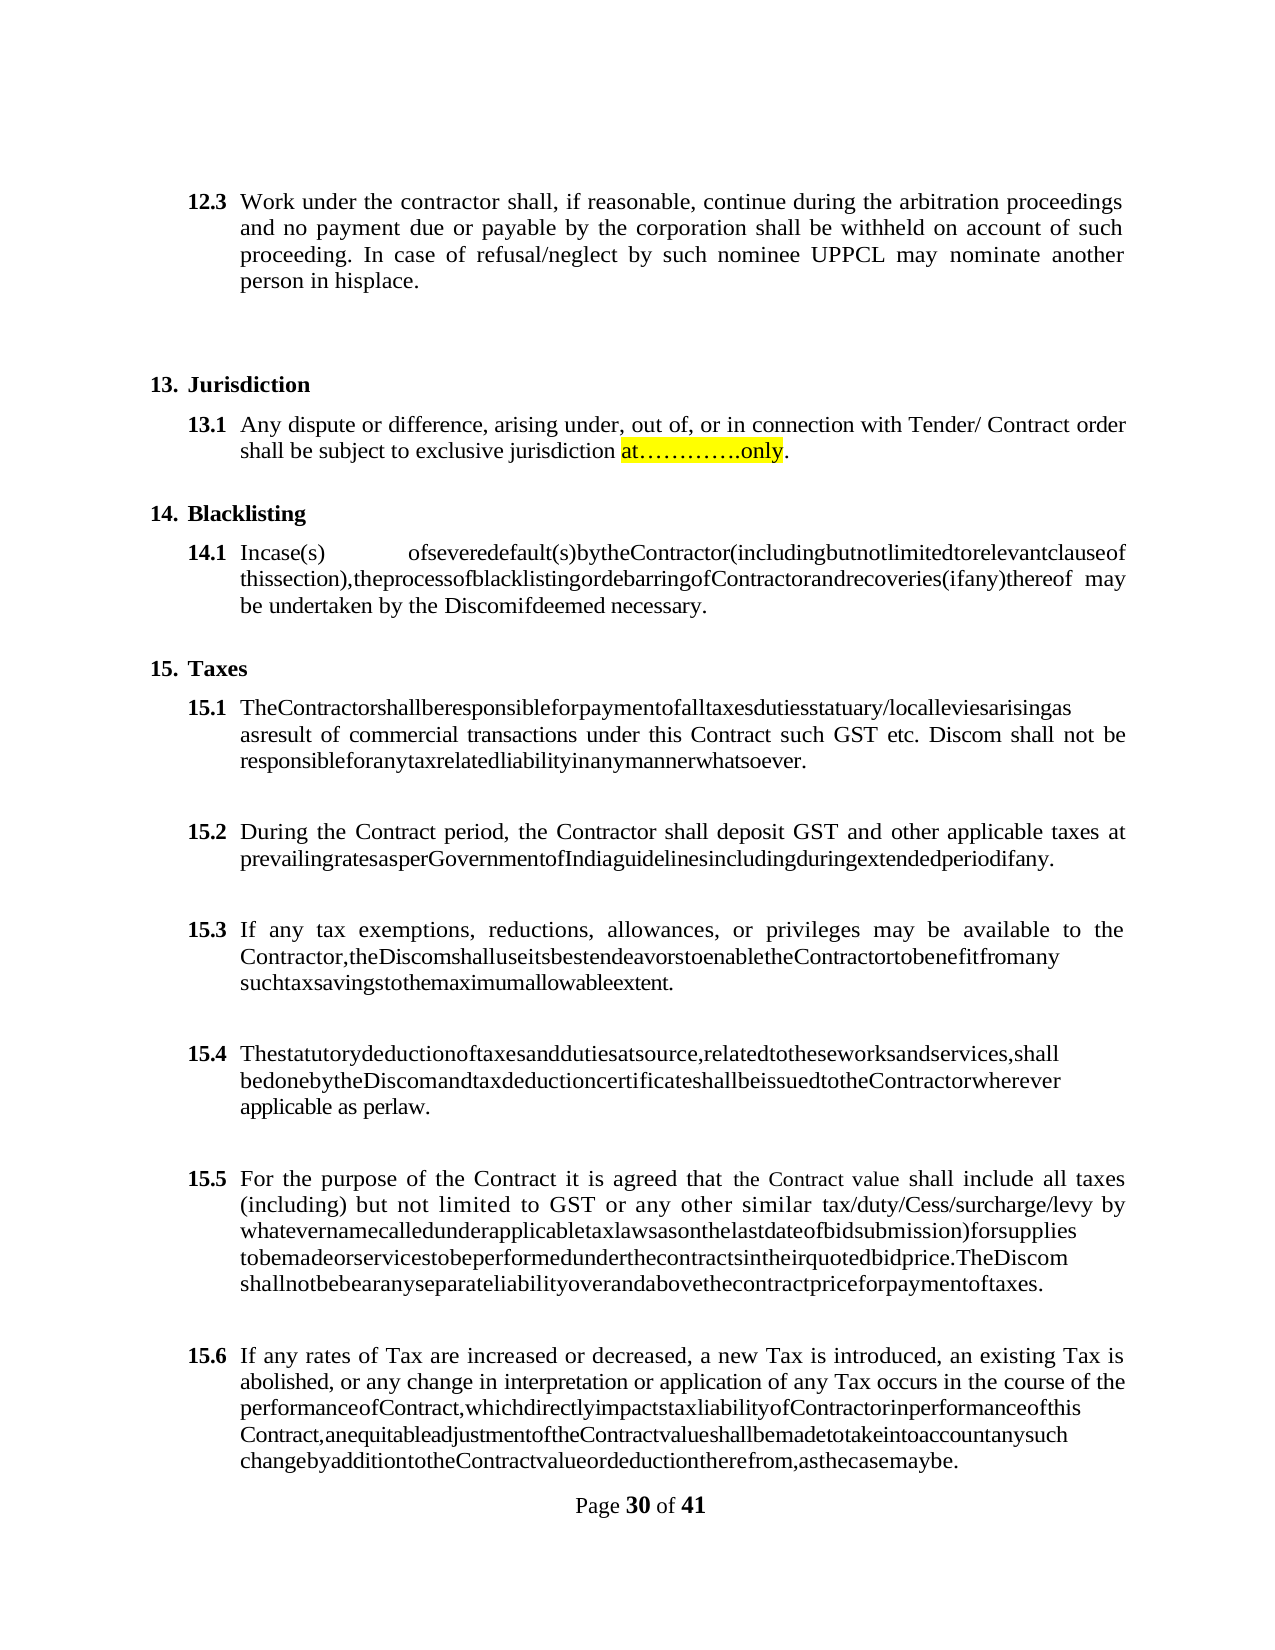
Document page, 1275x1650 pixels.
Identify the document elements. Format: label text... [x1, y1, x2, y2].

subtitle Jurisdiction [150, 371, 1225, 398]
subtitle Blacklisting [150, 500, 1225, 526]
list Incase(s) ofseveredefault(s)bytheContractor(includingbutnotlimitedtorelevantclauseof thissection),theprocessofblacklistingordebarringofContractorandrecoveries(ifany)thereof may be undertaken by the Discomifdeemed necessary. [187, 539, 1126, 618]
list Any dispute or difference, arising under, out of, or in connection with Tender/ Contract order shall be subject to exclusive jurisdiction at………….only. [187, 411, 1126, 463]
list If any rates of Tax are increased or decreased, a new Tax is introduced, an existing Tax is abolished, or any change in interpretation or application of any Tax occurs in the course of the performanceofContract,whichdirectlyimpactstaxliabilityofContractorinperformanceofthis Contract,anequitableadjustmentoftheContractvalueshallbemadetotakeintoaccountanysuch changebyadditiontotheContractvalueordeductiontherefrom,asthecasemaybe. [187, 1342, 1126, 1473]
subtitle Taxes [150, 655, 1225, 682]
list If any tax exemptions, reductions, allowances, or privileges may be available to the Contractor,theDiscomshalluseitsbestendeavorstoenabletheContractortobenefitfromany suchtaxsavingstothemaximumallowableextent. [187, 917, 1126, 996]
list Thestatutorydeductionoftaxesanddutiesatsource,relatedtotheseworksandservices,shall bedonebytheDiscomandtaxdeductioncertificateshallbeissuedtotheContractorwherever applicable as perlaw. [187, 1041, 1125, 1119]
list For the purpose of the Contract it is agreed that the Contract value shall include all taxes (including) but not limited to GST or any other similar tax/duty/Cess/surcharge/levy by whatevernamecalledunderapplicabletaxlawsasonthelastdateofbidsubmission)forsupplies tobemadeorservicestobeperformedunderthecontractsintheirquotedbidprice.TheDiscom shallnotbebearanyseparateliabilityoverandabovethecontractpriceforpaymentoftaxes. [187, 1165, 1126, 1297]
list During the Contract period, the Contractor shall deposit GST and other applicable taxes at prevailingratesasperGovernmentofIndiaguidelinesincludingduringextendedperiodifany. [187, 818, 1126, 871]
list Work under the contractor shall, if reasonable, continue during the arbitration proceedings and no payment due or payable by the corporation shall be withheld on account of such proceeding. In case of refusal/neglect by such nominee UPPCL may nominate another person in hisplace. [187, 188, 1124, 293]
list TheContractorshallberesponsibleforpaymentofalltaxesdutiesstatuary/localleviesarisingas asresult of commercial transactions under this Contract such GST etc. Discom shall not be responsibleforanytaxrelatedliabilityinanymannerwhatsoever. [187, 694, 1126, 773]
